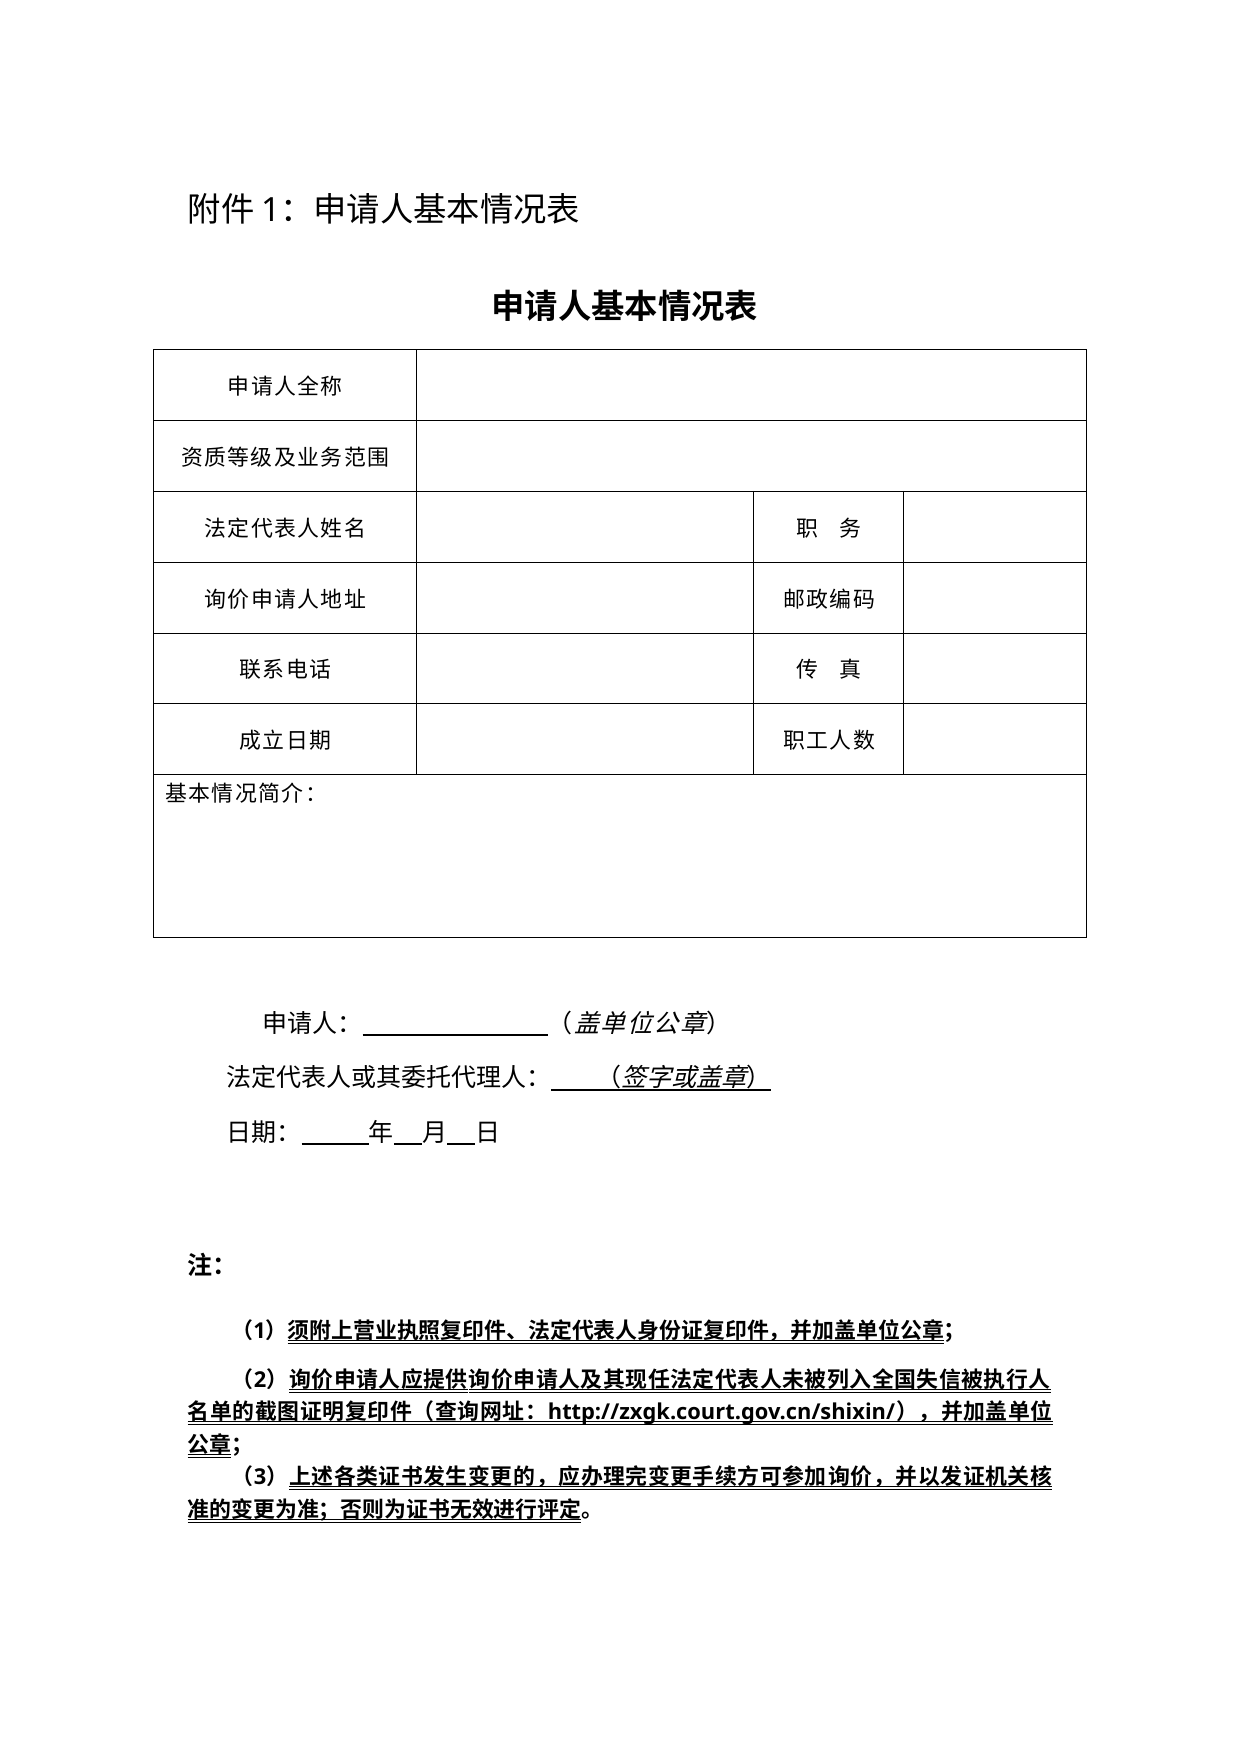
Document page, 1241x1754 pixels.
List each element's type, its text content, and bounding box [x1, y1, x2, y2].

text （2）询价申请人应提供询价申请人及其现任法定代表人未被列入全国失信被执行人名单的截图证明复印件（查询网址：http://zxgk.court.gov.cn/shixin/），并加盖单位公章； [187, 1425, 1053, 1459]
table_cell [417, 492, 753, 562]
text （3）上述各类证书发生变更的，应办理完变更手续方可参加询价，并以发证机关核准的变更为准；否则为证书无效进行评定。 [187, 1459, 1053, 1524]
text 注： [187, 1231, 1053, 1296]
table_header 申请人全称 [154, 350, 416, 420]
text （2）询价申请人应提供询价申请人及其现任法定代表人未被列入全国失信被执行人名单的截图证明复印件（查询网址：http://zxgk.court.gov.cn/shixin/），并加盖单位公章； [187, 1361, 1053, 1421]
table_cell [417, 704, 753, 774]
text 附件1：申请人基本情况表 [187, 174, 1053, 239]
table_cell 询价申请人地址 [154, 563, 416, 632]
table_cell [904, 563, 1086, 632]
text 法定代表人或其委托代理人： （签字或盖章） [187, 1058, 1053, 1094]
table_cell 资质等级及业务范围 [154, 421, 416, 491]
table_cell 邮政编码 [754, 563, 903, 632]
table_cell [904, 704, 1086, 774]
table_cell 联系电话 [154, 634, 416, 703]
table_cell [417, 563, 753, 632]
table_cell 职工人数 [754, 704, 903, 774]
table_cell [417, 421, 1086, 491]
text 日期： 年 月 日 [187, 1112, 1053, 1148]
table_cell 职 务 [754, 492, 903, 562]
text 申请人基本情况表 [187, 272, 1053, 337]
table_header [417, 350, 1086, 420]
table_cell 成立日期 [154, 704, 416, 774]
text （1）须附上营业执照复印件、法定代表人身份证复印件，并加盖单位公章； [187, 1296, 1053, 1361]
table_cell [417, 634, 753, 703]
table_cell 法定代表人姓名 [154, 492, 416, 562]
table_cell 基本情况简介： [154, 775, 1086, 937]
table_cell [904, 492, 1086, 562]
table_cell [904, 634, 1086, 703]
table_cell 传 真 [754, 634, 903, 703]
text 申请人： （盖单位公章） [187, 1003, 1053, 1039]
